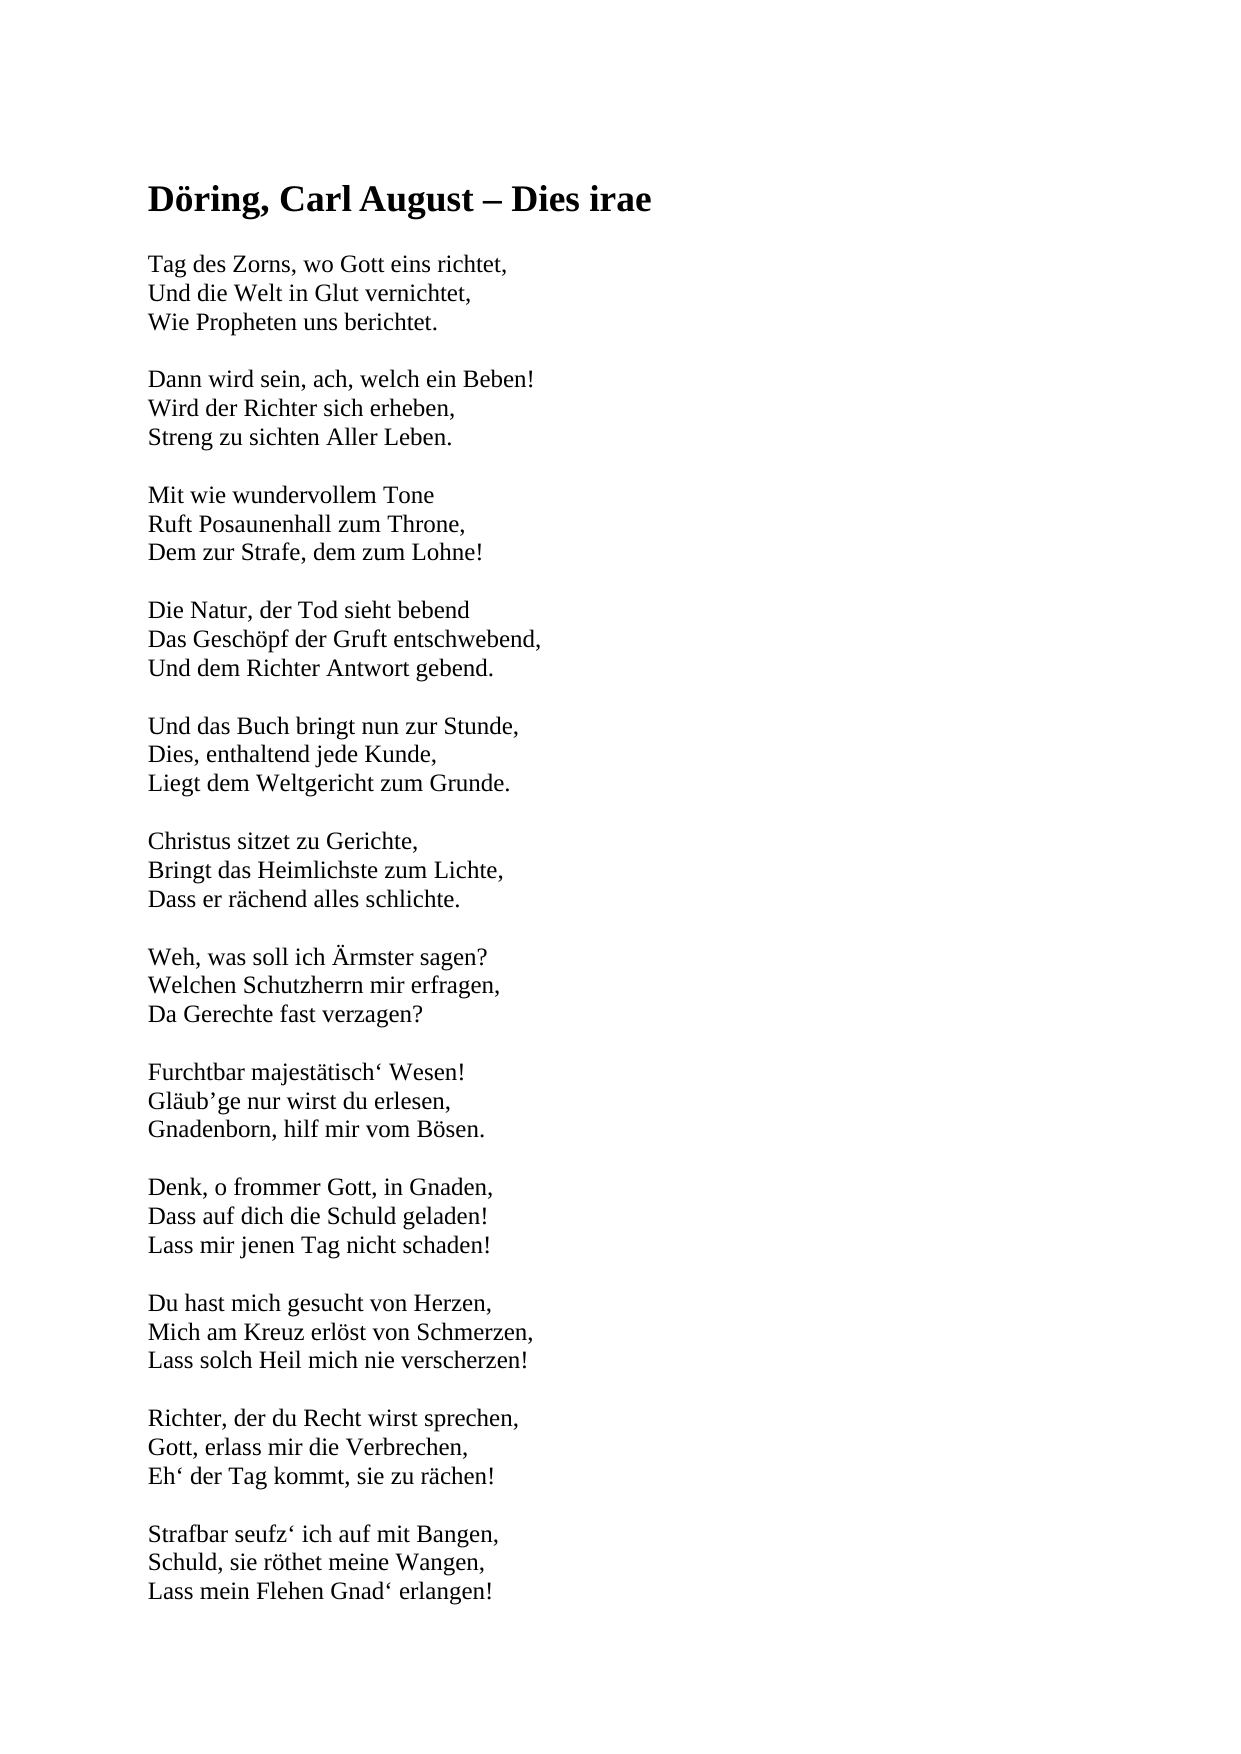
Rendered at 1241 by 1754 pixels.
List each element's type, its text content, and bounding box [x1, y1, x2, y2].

text Richter, der du Recht wirst sprechen, Gott, erlass mir die Verbrechen, Eh‘ der Tag kommt, sie zu rächen! [148, 1403, 1093, 1489]
text Du hast mich gesucht von Herzen, Mich am Kreuz erlöst von Schmerzen, Lass solch Heil mich nie verscherzen! [148, 1288, 1093, 1374]
subtitle Döring, Carl August – Dies irae [148, 177, 1093, 220]
text Dann wird sein, ach, welch ein Beben! Wird der Richter sich erheben, Streng zu sichten Aller Leben. [148, 364, 1093, 451]
text Furchtbar majestätisch‘ Wesen! Gläub’ge nur wirst du erlesen, Gnadenborn, hilf mir vom Bösen. [148, 1057, 1093, 1143]
text Und das Buch bringt nun zur Stunde, Dies, enthaltend jede Kunde, Liegt dem Weltgericht zum Grunde. [148, 711, 1093, 797]
text Strafbar seufz‘ ich auf mit Bangen, Schuld, sie röthet meine Wangen, Lass mein Flehen Gnad‘ erlangen! [148, 1519, 1093, 1605]
text Die Natur, der Tod sieht bebend Das Geschöpf der Gruft entschwebend, Und dem Richter Antwort gebend. [148, 595, 1093, 682]
text Christus sitzet zu Gerichte, Bringt das Heimlichste zum Lichte, Dass er rächend alles schlichte. [148, 826, 1093, 912]
text Denk, o frommer Gott, in Gnaden, Dass auf dich die Schuld geladen! Lass mir jenen Tag nicht schaden! [148, 1172, 1093, 1259]
text Tag des Zorns, wo Gott eins richtet, Und die Welt in Glut vernichtet, Wie Propheten uns berichtet. [148, 249, 1093, 335]
text Weh, was soll ich Ärmster sagen? Welchen Schutzherrn mir erfragen, Da Gerechte fast verzagen? [148, 942, 1093, 1028]
text Mit wie wundervollem Tone Ruft Posaunenhall zum Throne, Dem zur Strafe, dem zum Lohne! [148, 480, 1093, 566]
